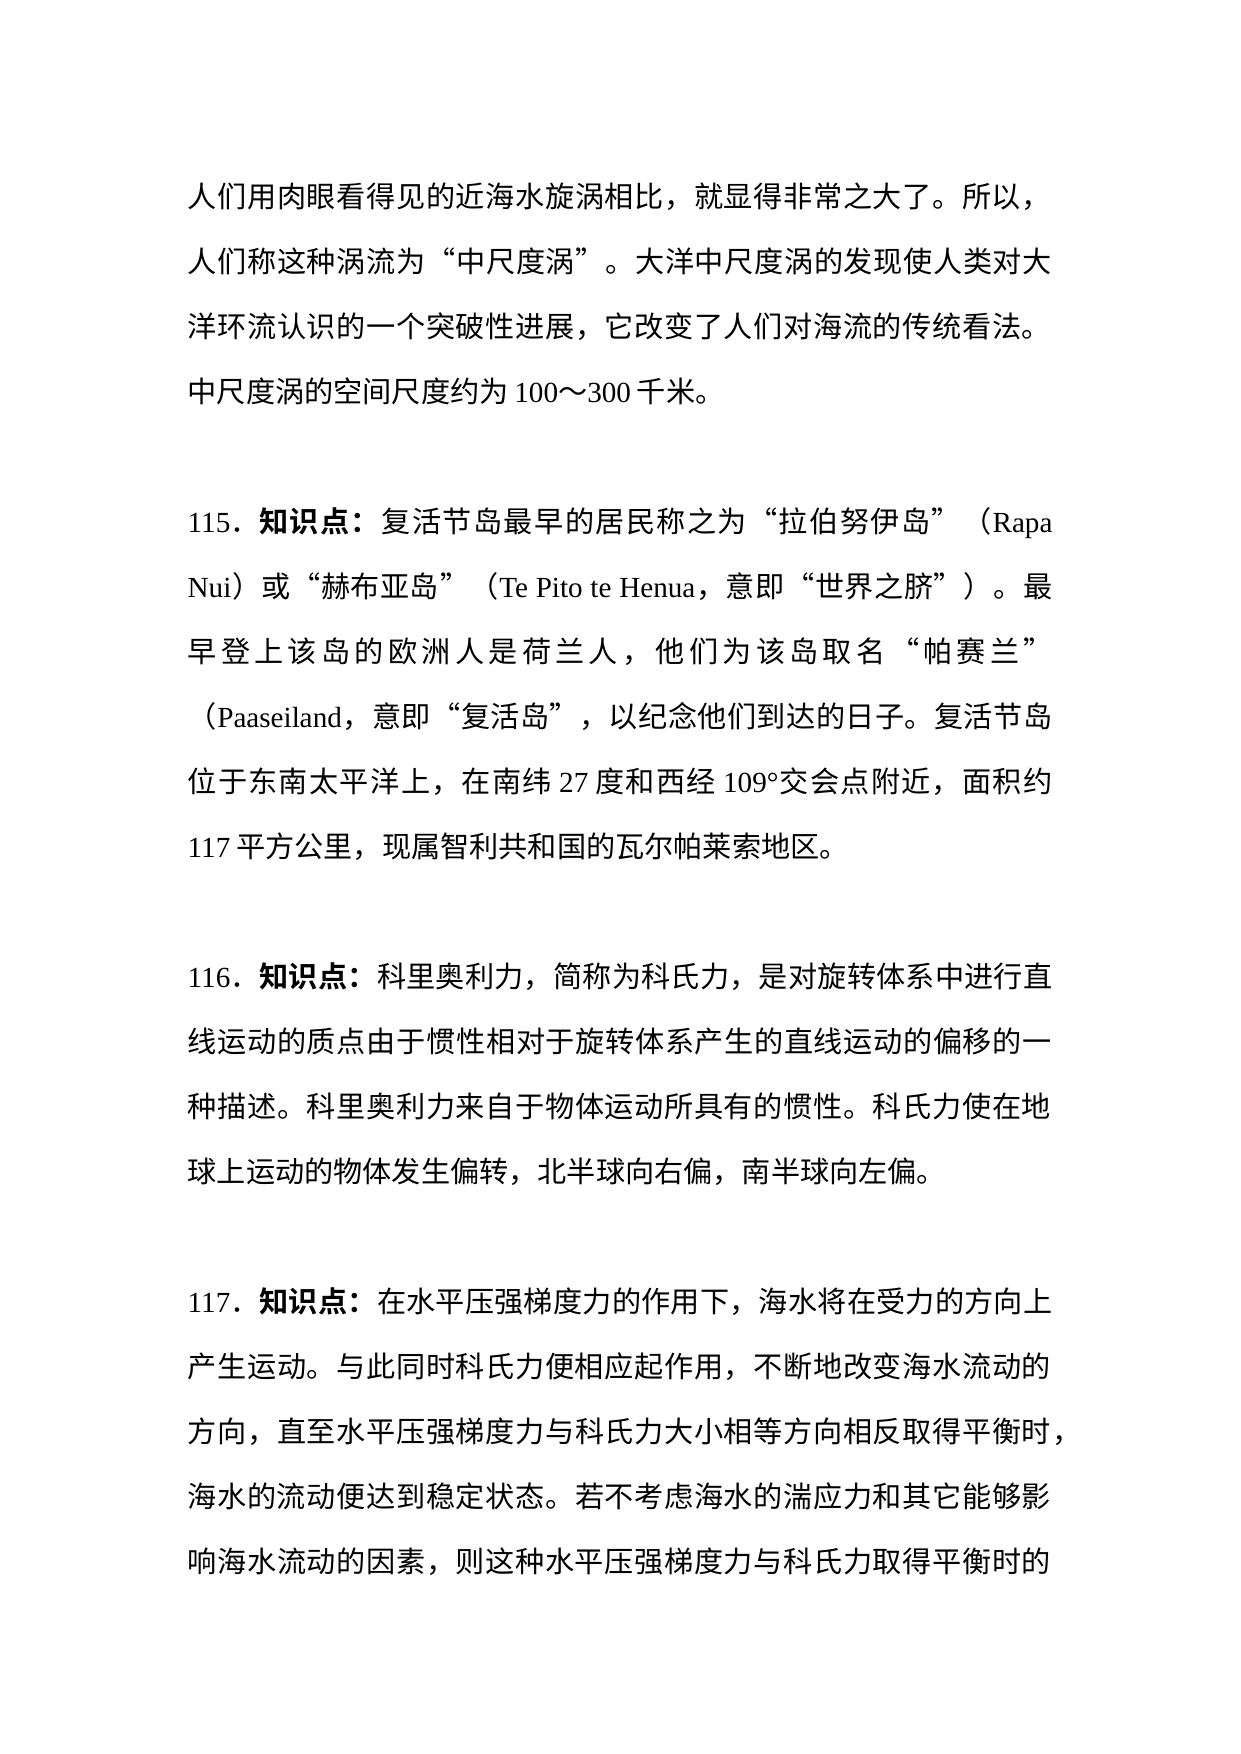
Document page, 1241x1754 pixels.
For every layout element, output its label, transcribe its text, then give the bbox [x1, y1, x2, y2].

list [187, 1267, 1053, 1592]
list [187, 162, 1053, 422]
list 知识点：复活节岛最早的居民称之为“拉伯努伊岛”（Rapa Nui）或“赫布亚岛”（Te Pito te Henua，意即“世界之脐”）。最早登上该岛的欧洲人是荷兰人，他们为该岛取名“帕赛兰”（Paaseiland，意即“复活岛”，以纪念他们到达的日子。复活节岛位于东南太平洋上，在南纬27度和西经109°交会点附近，面积约117平方公里，现属智利共和国的瓦尔帕莱索地区。 [187, 487, 1053, 877]
list 知识点：科里奥利力，简称为科氏力，是对旋转体系中进行直线运动的质点由于惯性相对于旋转体系产生的直线运动的偏移的一种描述。科里奥利力来自于物体运动所具有的惯性。科氏力使在地球上运动的物体发生偏转，北半球向右偏，南半球向左偏。 [187, 942, 1053, 1202]
